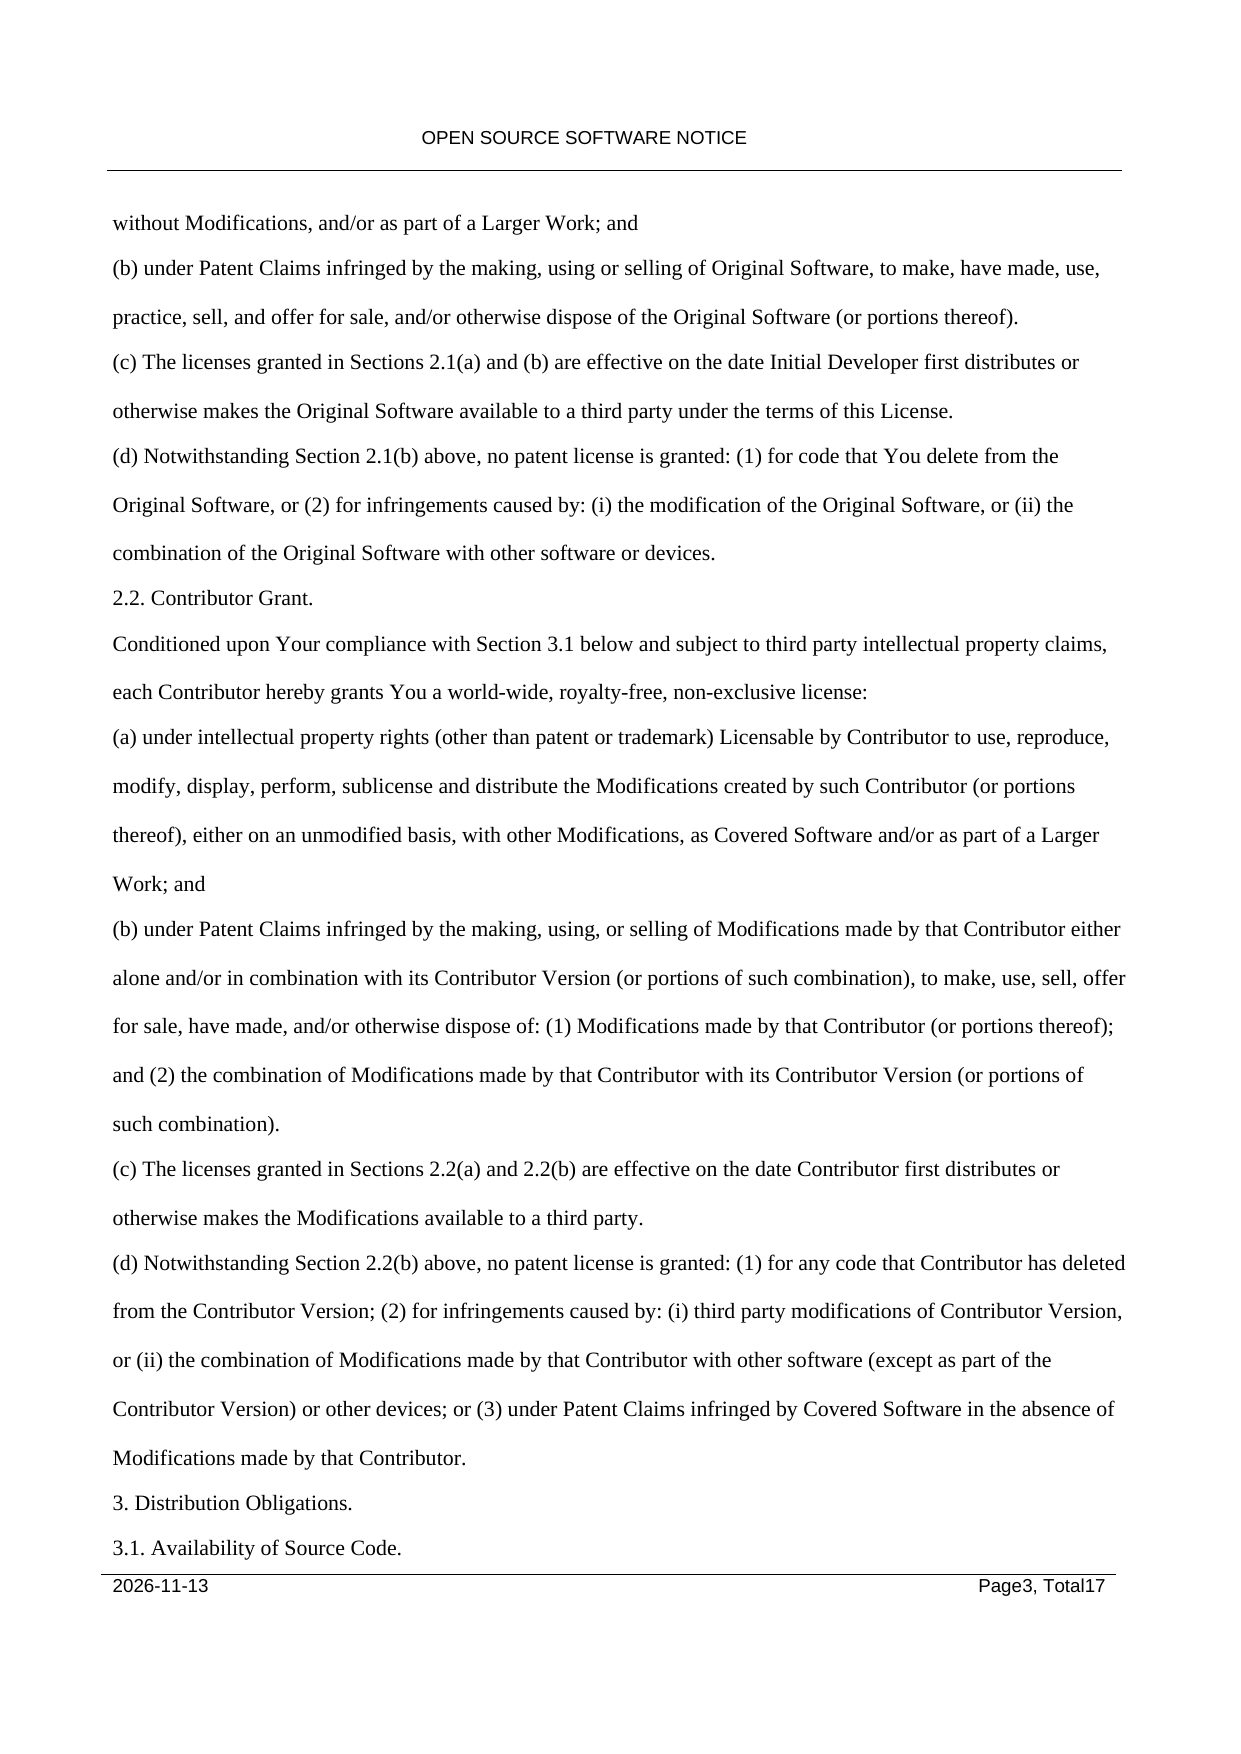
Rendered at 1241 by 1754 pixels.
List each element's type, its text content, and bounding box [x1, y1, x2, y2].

text (d) Notwithstanding Section 2.2(b) above, no patent license is granted: (1) for any code that Contributor has deleted from the Contributor Version; (2) for infringements caused by: (i) third party modifications of Contributor Version, or (ii) the combination of Modifications made by that Contributor with other software (except as part of the Contributor Version) or other devices; or (3) under Patent Claims infringed by Covered Software in the absence of Modifications made by that Contributor. [112, 1246, 1128, 1473]
text (c) The licenses granted in Sections 2.1(a) and (b) are effective on the date Initial Developer first distributes or otherwise makes the Original Software available to a third party under the terms of this License. [112, 345, 1128, 427]
text (b) under Patent Claims infringed by the making, using, or selling of Modifications made by that Contributor either alone and/or in combination with its Contributor Version (or portions of such combination), to make, use, sell, offer for sale, have made, and/or otherwise dispose of: (1) Modifications made by that Contributor (or portions thereof); and (2) the combination of Modifications made by that Contributor with its Contributor Version (or portions of such combination). [112, 912, 1128, 1139]
text (b) under Patent Claims infringed by the making, using or selling of Original Software, to make, have made, use, practice, sell, and offer for sale, and/or otherwise dispose of the Original Software (or portions thereof). [112, 251, 1128, 333]
text Conditioned upon Your compliance with Section 3.1 below and subject to third party intellectual property claims, each Contributor hereby grants You a world-wide, royalty-free, non-exclusive license: [112, 627, 1128, 708]
text 3.1. Availability of Source Code. [112, 1531, 1128, 1564]
text 3. Distribution Obligations. [112, 1486, 1128, 1519]
text (c) The licenses granted in Sections 2.2(a) and 2.2(b) are effective on the date Contributor first distributes or otherwise makes the Modifications available to a third party. [112, 1152, 1128, 1233]
text 2.2. Contributor Grant. [112, 582, 1128, 614]
text (a) under intellectual property rights (other than patent or trademark) Licensable by Contributor to use, reproduce, modify, display, perform, sublicense and distribute the Modifications created by such Contributor (or portions thereof), either on an unmodified basis, with other Modifications, as Covered Software and/or as part of a Larger Work; and [112, 721, 1128, 899]
text (d) Notwithstanding Section 2.1(b) above, no patent license is granted: (1) for code that You delete from the Original Software, or (2) for infringements caused by: (i) the modification of the Original Software, or (ii) the combination of the Original Software with other software or devices. [112, 439, 1128, 569]
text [112, 206, 1128, 239]
